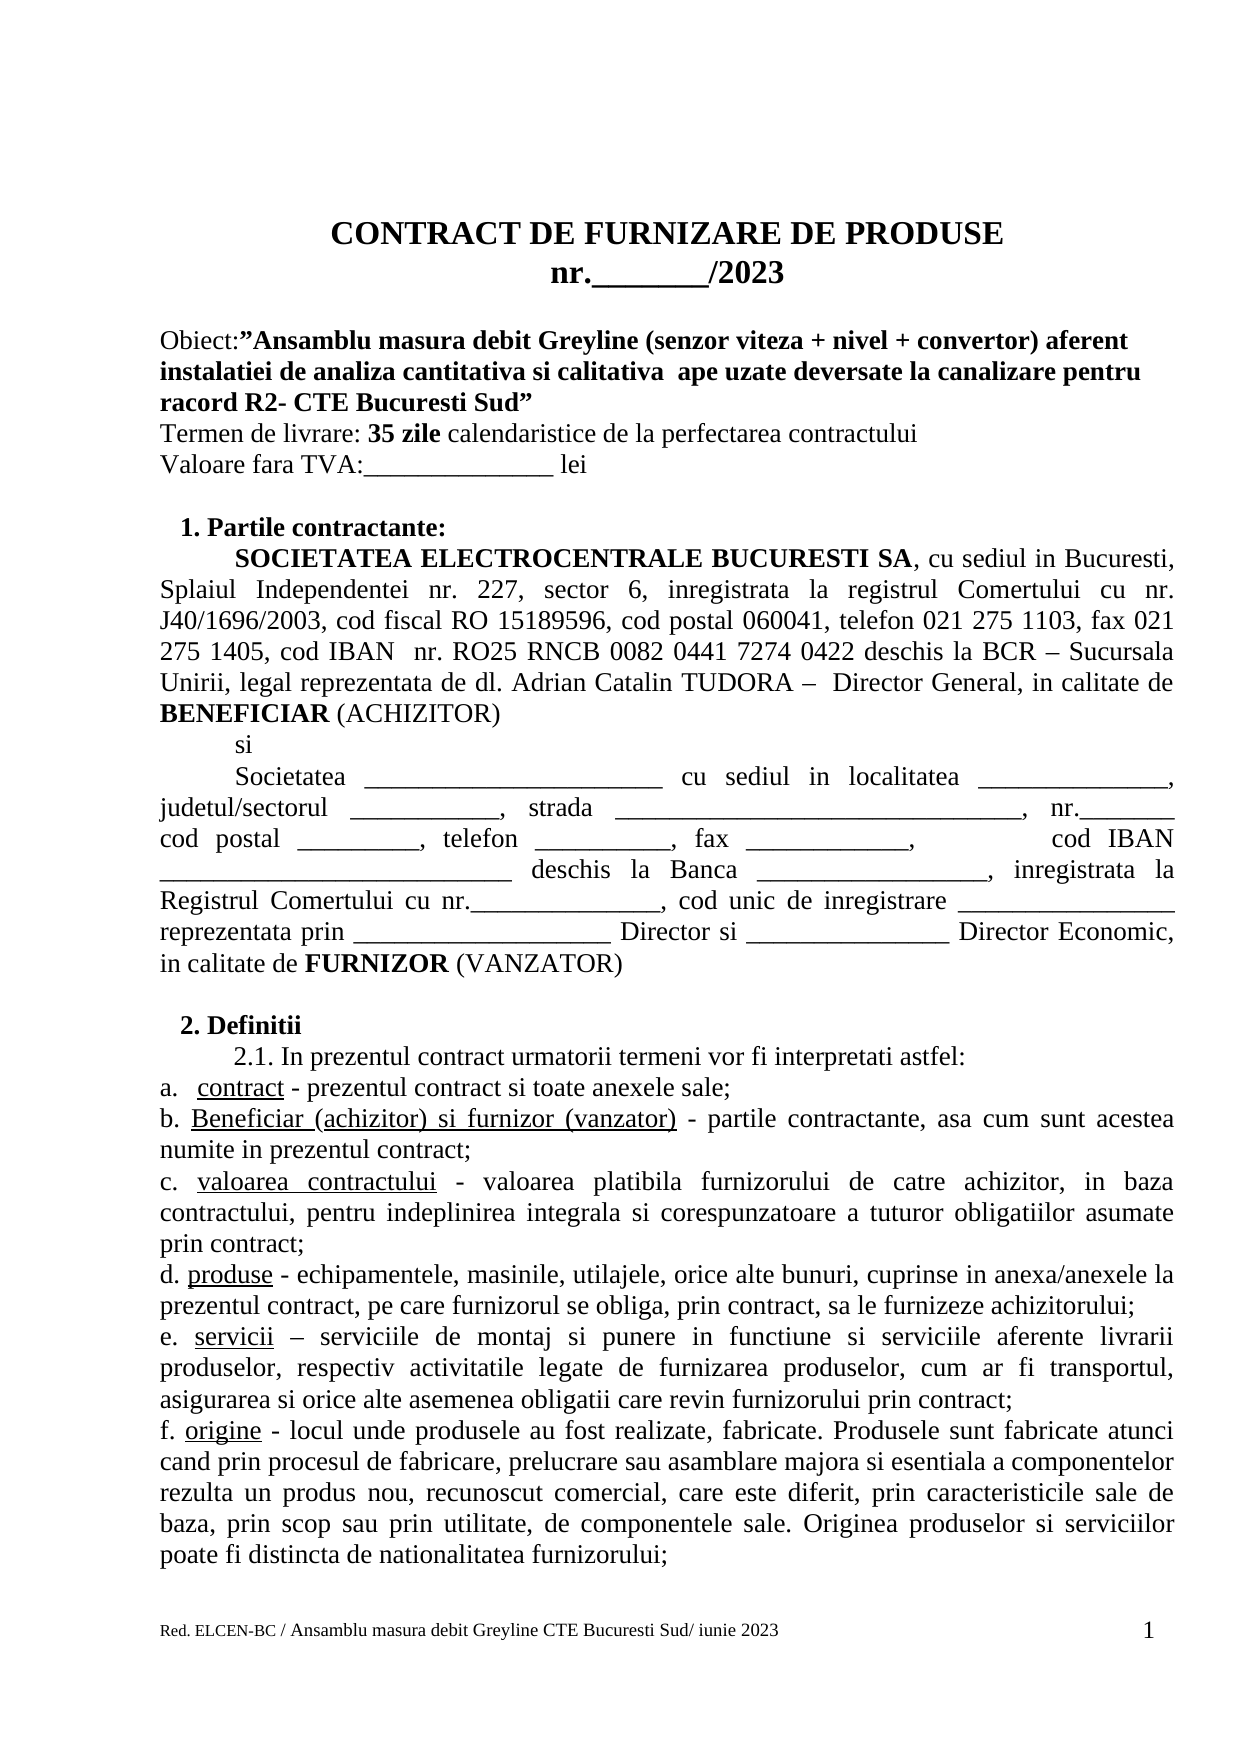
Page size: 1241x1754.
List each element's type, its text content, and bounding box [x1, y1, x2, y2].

text Termen de livrare: 35 zile calendaristice de la perfectarea contractului [159, 417, 1175, 448]
text Societatea ______________________ cu sediul in localitatea ______________, judetul/sectorul ___________, strada ______________________________, nr._______ cod postal _________, telefon __________, fax ____________, cod IBAN __________________________ deschis la Banca _________________, inregistrata la Registrul Comertului cu nr.______________, cod unic de inregistrare ________________ reprezentata prin ___________________ Director si _______________ Director Economic, in calitate de FURNIZOR (VANZATOR) [159, 760, 1175, 978]
text Obiect:”Ansamblu masura debit Greyline (senzor viteza + nivel + convertor) aferent instalatiei de analiza cantitativa si calitativa ape uzate deversate la canalizare pentru racord R2- CTE Bucuresti Sud” [159, 324, 1175, 417]
text c. valoarea contractului - valoarea platibila furnizorului de catre achizitor, in baza contractului, pentru indeplinirea integrala si corespunzatoare a tuturor obligatiilor asumate prin contract; [159, 1165, 1175, 1258]
text d. produse - echipamentele, masinile, utilajele, orice alte bunuri, cuprinse in anexa/anexele la prezentul contract, pe care furnizorul se obliga, prin contract, sa le furnizeze achizitorului; [159, 1258, 1175, 1320]
text CONTRACT DE FURNIZARE DE PRODUSE nr._______/2023 [159, 213, 1175, 290]
text e. servicii – serviciile de montaj si punere in functiune si serviciile aferente livrarii produselor, respectiv activitatile legate de furnizarea produselor, cum ar fi transportul, asigurarea si orice alte asemenea obligatii care revin furnizorului prin contract; [159, 1320, 1175, 1414]
text si [159, 729, 1175, 760]
text Valoare fara TVA:______________ lei [159, 448, 1175, 479]
text SOCIETATEA ELECTROCENTRALE BUCURESTI SA, cu sediul in Bucuresti, Splaiul Independentei nr. 227, sector 6, inregistrata la registrul Comertului cu nr. J40/1696/2003, cod fiscal RO 15189596, cod postal 060041, telefon 021 275 1103, fax 021 275 1405, cod IBAN nr. RO25 RNCB 0082 0441 7274 0422 deschis la BCR – Sucursala Unirii, legal reprezentata de dl. Adrian Catalin TUDORA – Director General, in calitate de BENEFICIAR (ACHIZITOR) [159, 542, 1175, 729]
text 2. Definitii [159, 1009, 1175, 1040]
list contract - prezentul contract si toate anexele sale; [159, 1071, 1175, 1102]
text f. origine - locul unde produsele au fost realizate, fabricate. Produsele sunt fabricate atunci cand prin procesul de fabricare, prelucrare sau asamblare majora si esentiala a componentelor rezulta un produs nou, recunoscut comercial, care este diferit, prin caracteristicile sale de baza, prin scop sau prin utilitate, de componentele sale. Originea produselor si serviciilor poate fi distincta de nationalitatea furnizorului; [159, 1414, 1175, 1569]
text b. Beneficiar (achizitor) si furnizor (vanzator) - partile contractante, asa cum sunt acestea numite in prezentul contract; [159, 1102, 1175, 1165]
text 1. Partile contractante: [159, 511, 1175, 542]
text 2.1. In prezentul contract urmatorii termeni vor fi interpretati astfel: [159, 1040, 1175, 1071]
